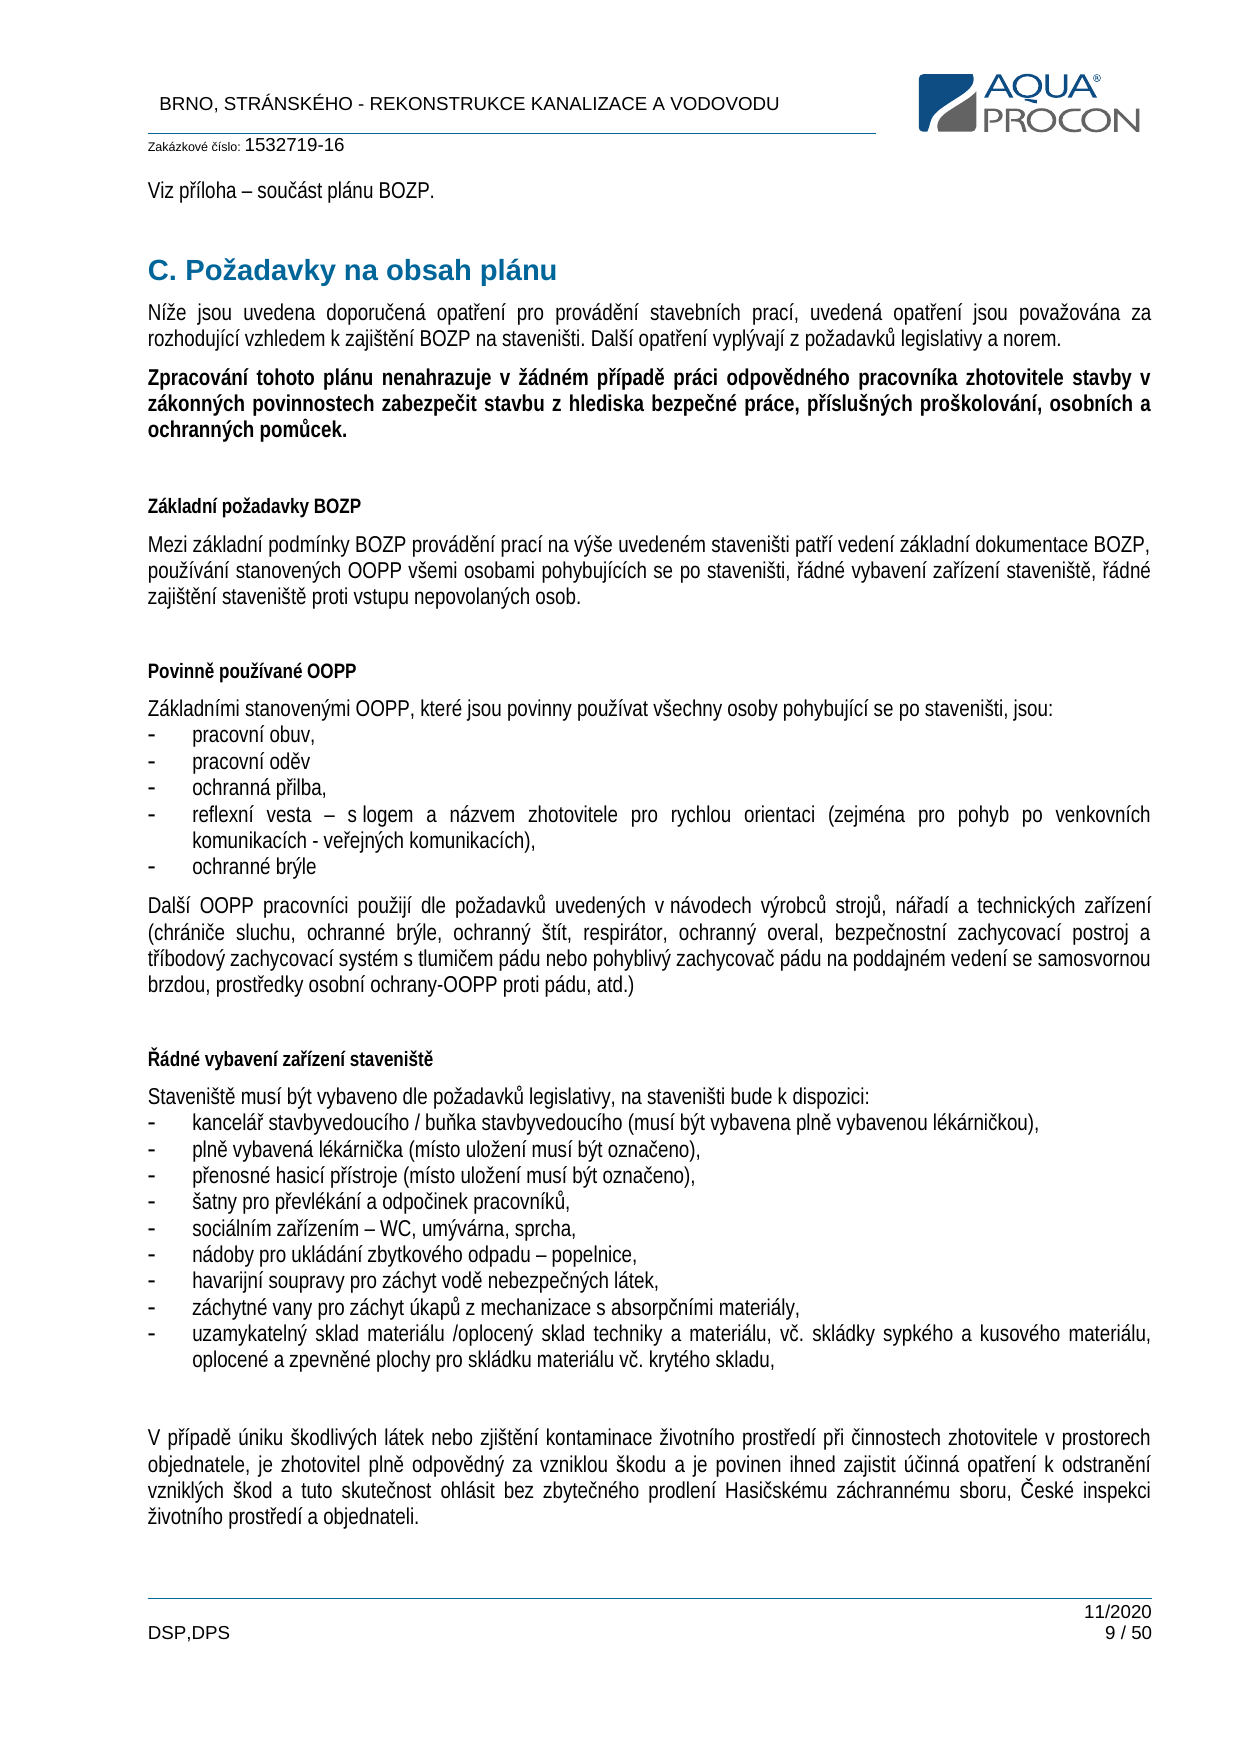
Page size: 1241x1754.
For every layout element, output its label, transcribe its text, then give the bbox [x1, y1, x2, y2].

text Zpracování tohoto plánu nenahrazuje v žádném případě práci odpovědného pracovníka zhotovitele stavby v zákonných povinnostech zabezpečit stavbu z hlediska bezpečné práce, příslušných proškolování, osobních a ochranných pomůcek. [148, 364, 1152, 443]
list havarijní soupravy pro záchyt vodě nebezpečných látek, [148, 1267, 1152, 1294]
list přenosné hasicí přístroje (místo uložení musí být označeno), [148, 1162, 1152, 1188]
list nádoby pro ukládání zbytkového odpadu – popelnice, [148, 1241, 1152, 1267]
text V případě úniku škodlivých látek nebo zjištění kontaminace životního prostředí při činnostech zhotovitele v prostorech objednatele, je zhotovitel plně odpovědný za vzniklou škodu a je povinen ihned zajistit účinná opatření k odstranění vzniklých škod a tuto skutečnost ohlásit bez zbytečného prodlení Hasičskému záchrannému sboru, České inspekci životního prostředí a objednateli. [148, 1424, 1152, 1529]
text Základními stanovenými OOPP, které jsou povinny používat všechny osoby pohybující se po staveništi, jsou: [148, 695, 1152, 721]
list reflexní vesta – s logem a názvem zhotovitele pro rychlou orientaci (zejména pro pohyb po venkovních komunikacích - veřejných komunikacích), [148, 801, 1152, 853]
text Řádné vybavení zařízení staveniště [148, 1046, 1152, 1070]
text Níže jsou uvedena doporučená opatření pro provádění stavebních prací, uvedená opatření jsou považována za rozhodující vzhledem k zajištění BOZP na staveništi. Další opatření vyplývají z požadavků legislativy a norem. [148, 298, 1152, 351]
text Mezi základní podmínky BOZP provádění prací na výše uvedeném staveništi patří vedení základní dokumentace BOZP, používání stanovených OOPP všemi osobami pohybujících se po staveništi, řádné vybavení zařízení staveniště, řádné zajištění staveniště proti vstupu nepovolaných osob. [148, 531, 1152, 610]
text Základní požadavky BOZP [148, 494, 1152, 518]
text Povinně používané OOPP [148, 659, 1152, 683]
list kancelář stavbyvedoucího / buňka stavbyvedoucího (musí být vybavena plně vybavenou lékárničkou), [148, 1109, 1152, 1136]
text Staveniště musí být vybaveno dle požadavků legislativy, na staveništi bude k dispozici: [148, 1083, 1152, 1109]
text Další OOPP pracovníci použijí dle požadavků uvedených v návodech výrobců strojů, nářadí a technických zařízení (chrániče sluchu, ochranné brýle, ochranný štít, respirátor, ochranný overal, bezpečnostní zachycovací postroj a tříbodový zachycovací systém s tlumičem pádu nebo pohyblivý zachycovač pádu na poddajném vedení se samosvornou brzdou, prostředky osobní ochrany-OOPP proti pádu, atd.) [148, 892, 1152, 997]
list pracovní oděv [148, 748, 1152, 774]
subtitle Požadavky na obsah plánu [148, 252, 1152, 286]
list plně vybavená lékárnička (místo uložení musí být označeno), [148, 1136, 1152, 1162]
list pracovní obuv, [148, 721, 1152, 748]
list uzamykatelný sklad materiálu /oplocený sklad techniky a materiálu, vč. skládky sypkého a kusového materiálu, oplocené a zpevněné plochy pro skládku materiálu vč. krytého skladu, [148, 1320, 1152, 1373]
list sociálním zařízením – WC, umývárna, sprcha, [148, 1215, 1152, 1241]
text Viz příloha – součást plánu BOZP. [148, 177, 1152, 203]
list záchytné vany pro záchyt úkapů z mechanizace s absorpčními materiály, [148, 1294, 1152, 1320]
list šatny pro převlékání a odpočinek pracovníků, [148, 1188, 1152, 1215]
list ochranná přilba, [148, 774, 1152, 801]
list ochranné brýle [148, 853, 1152, 879]
